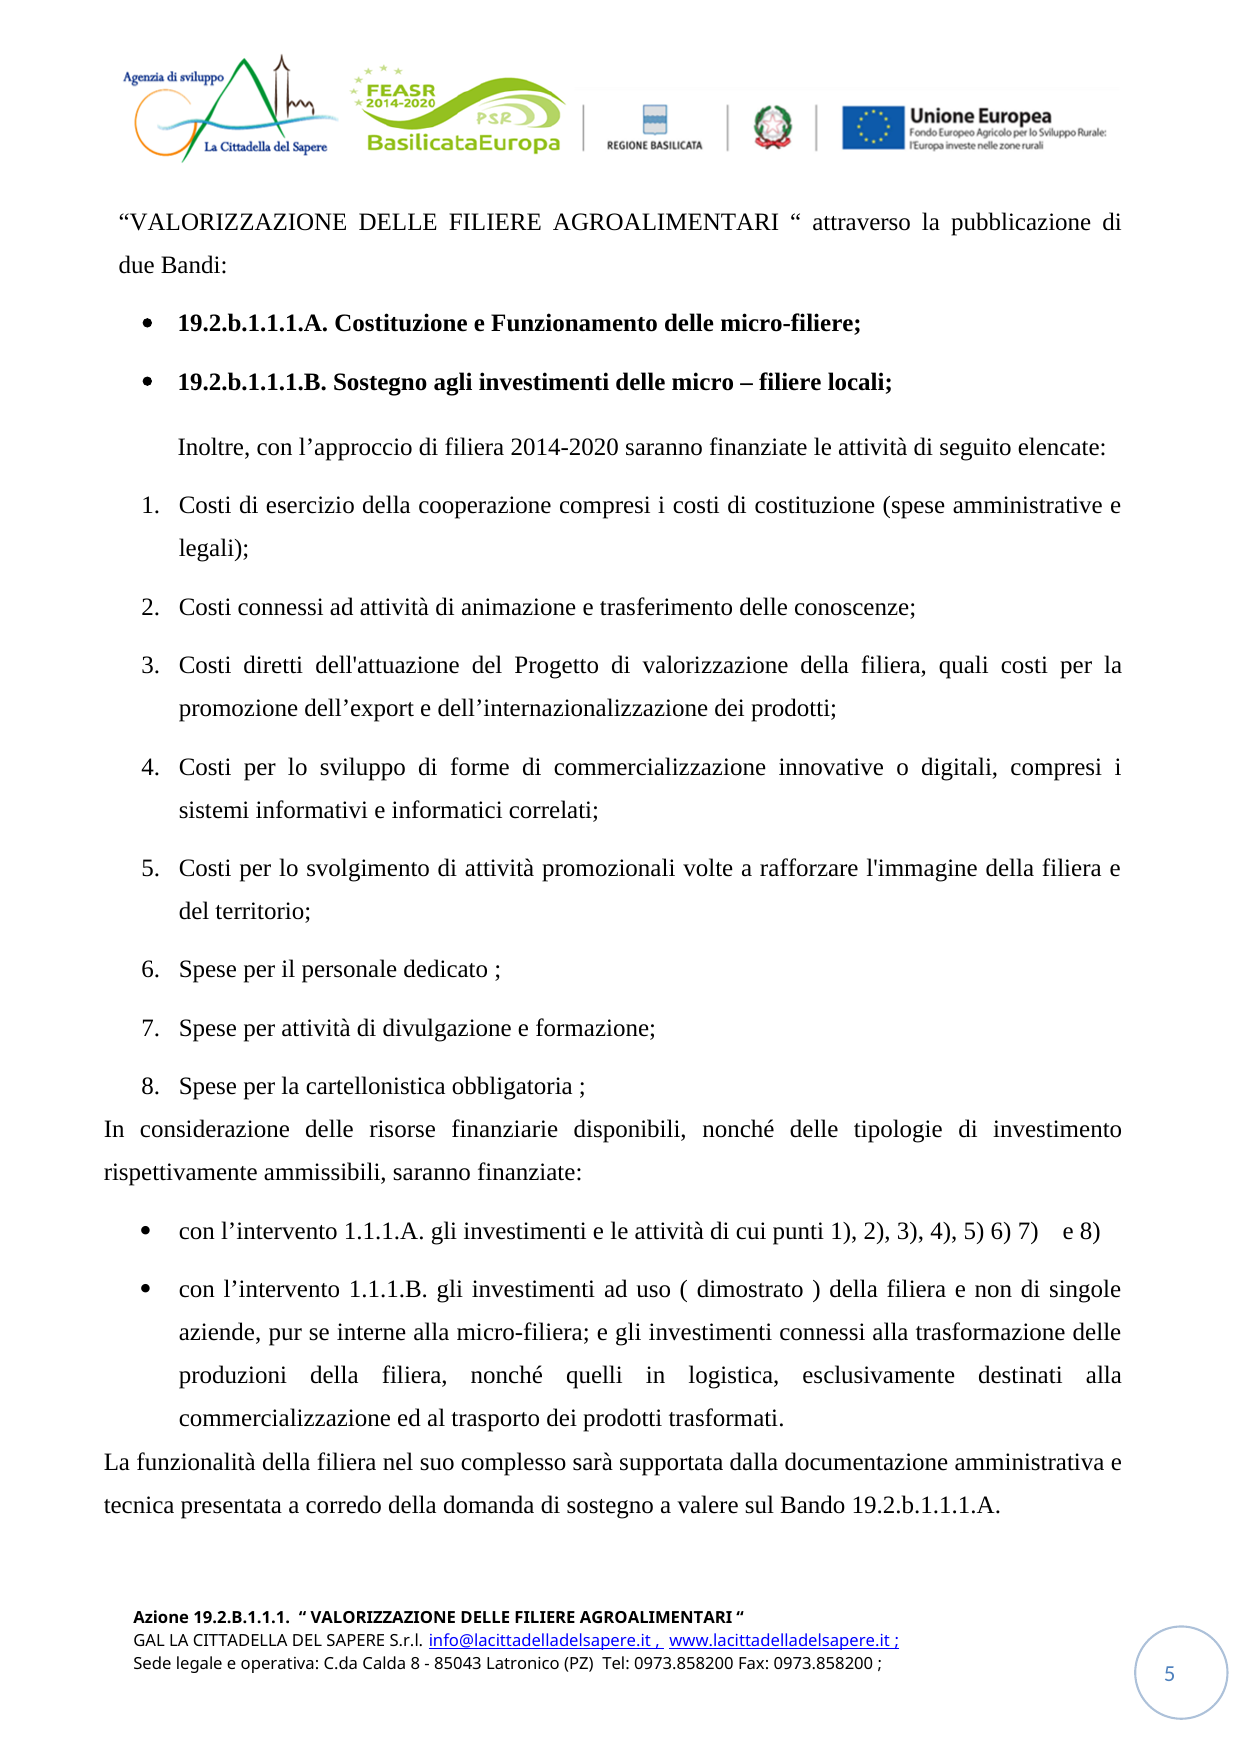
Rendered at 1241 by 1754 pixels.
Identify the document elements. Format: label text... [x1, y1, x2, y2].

list Spese per la cartellonistica obbligatoria ; [141, 1071, 1123, 1100]
list Costi diretti dell'attuazione del Progetto di valorizzazione della filiera, quali costi per la promozione dell’export e dell’internazionalizzazione dei prodotti; [141, 650, 1123, 722]
text In considerazione delle risorse finanziarie disponibili, nonché delle tipologie di investimento rispettivamente ammissibili, saranno finanziate: [103, 1114, 1123, 1186]
list Spese per attività di divulgazione e formazione; [141, 1013, 1123, 1042]
list Costi per lo sviluppo di forme di commercializzazione innovative o digitali, compresi i sistemi informativi e informatici correlati; [141, 752, 1123, 823]
list Spese per il personale dedicato ; [141, 954, 1123, 983]
list Costi di esercizio della cooperazione compresi i costi di costituzione (spese amministrative e legali); [141, 490, 1123, 562]
list Costi connessi ad attività di animazione e trasferimento delle conoscenze; [141, 592, 1123, 621]
picture [118, 14, 1120, 164]
text Inoltre, con l’approccio di filiera 2014-2020 saranno finanziate le attività di seguito elencate: [118, 432, 1123, 461]
list 19.2.b.1.1.1.B. Sostegno agli investimenti delle micro – filiere locali; [118, 367, 1123, 395]
list 19.2.b.1.1.1.A. Costituzione e Funzionamento delle micro-filiere; [118, 308, 1123, 337]
text La funzionalità della filiera nel suo complesso sarà supportata dalla documentazione amministrativa e tecnica presentata a corredo della domanda di sostegno a valere sul Bando 19.2.b.1.1.1.A. [103, 1447, 1123, 1518]
list Costi per lo svolgimento di attività promozionali volte a rafforzare l'immagine della filiera e del territorio; [141, 853, 1123, 925]
list con l’intervento 1.1.1.A. gli investimenti e le attività di cui punti 1), 2), 3), 4), 5) 6) 7) e 8) [141, 1216, 1123, 1244]
list con l’intervento 1.1.1.B. gli investimenti ad uso ( dimostrato ) della filiera e non di singole aziende, pur se interne alla micro-filiera; e gli investimenti connessi alla trasformazione delle produzioni della filiera, nonché quelli in logistica, esclusivamente destinati alla commercializzazione ed al trasporto dei prodotti trasformati. [141, 1274, 1123, 1432]
